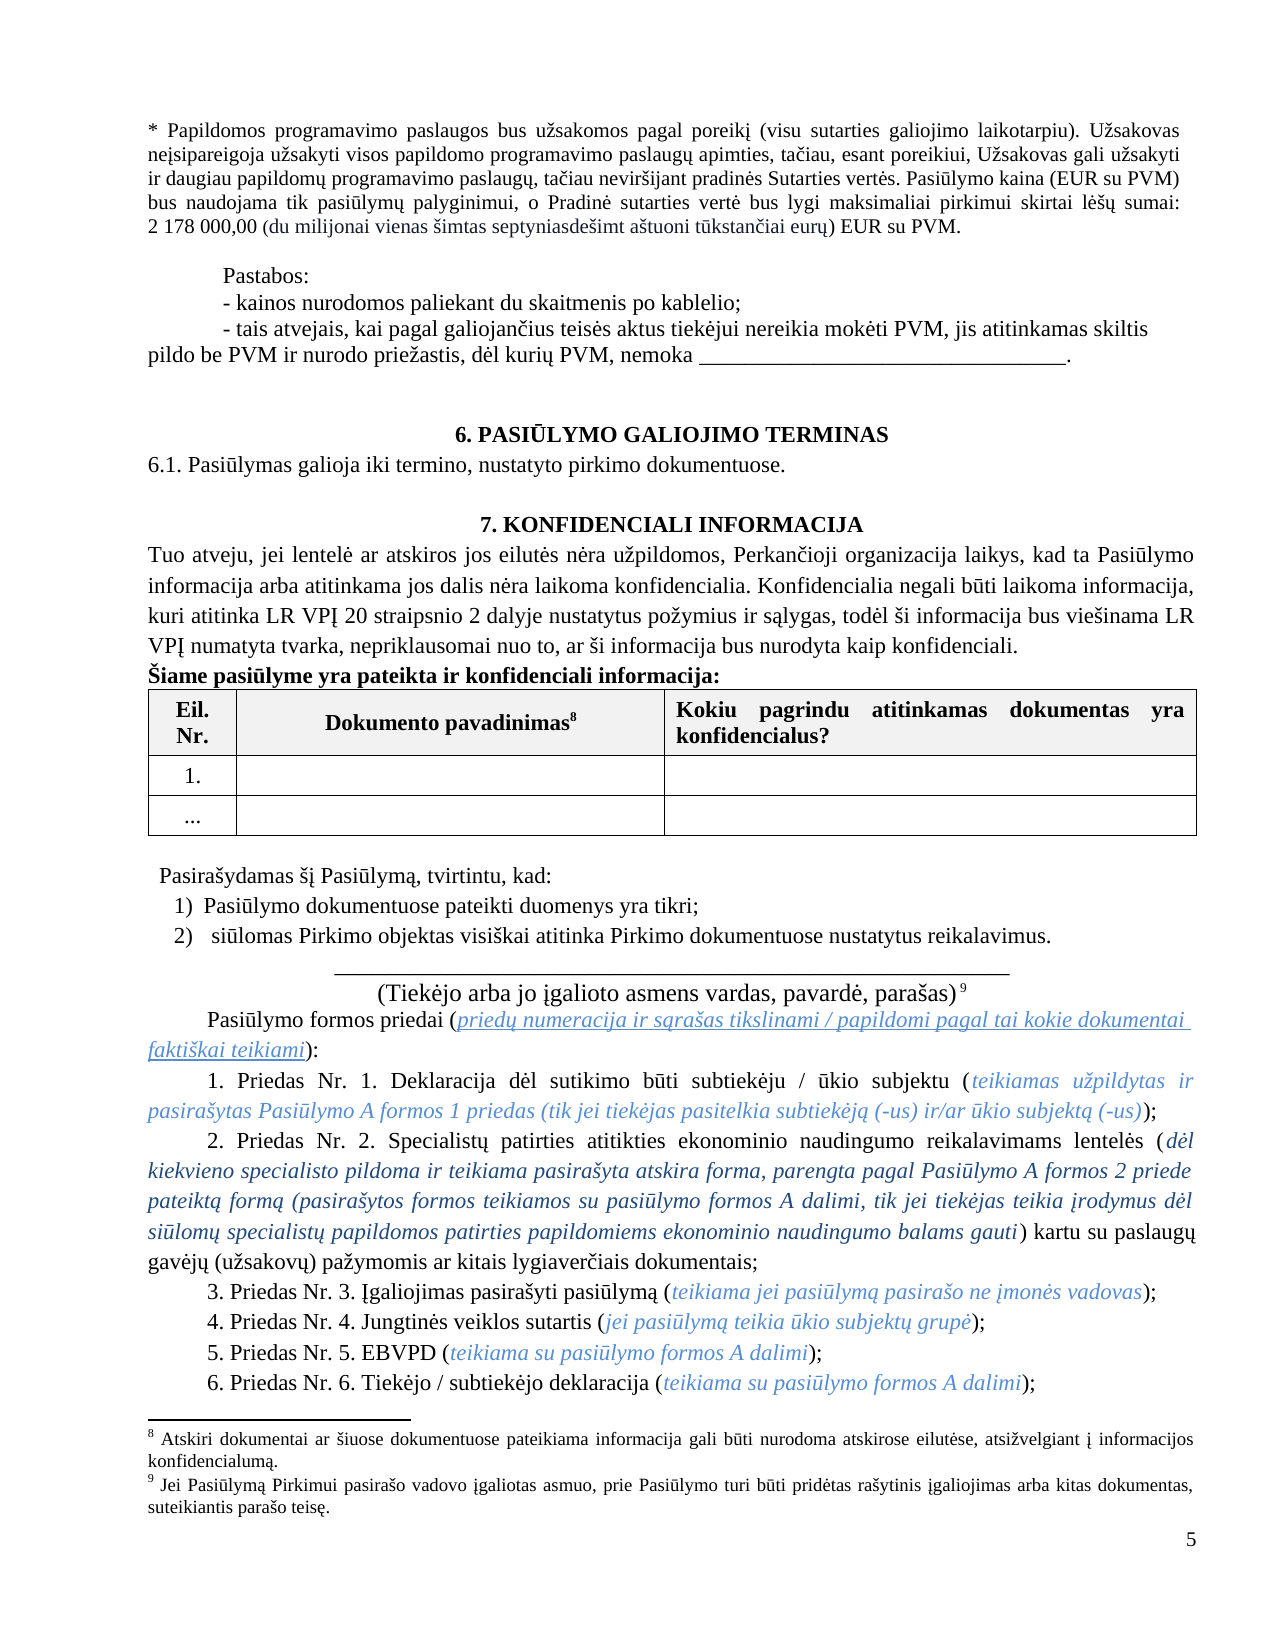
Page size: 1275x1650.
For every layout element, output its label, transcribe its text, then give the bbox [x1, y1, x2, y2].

text Pastabos: [148, 262, 1196, 289]
table_cell [237, 756, 664, 795]
text 5. Priedas Nr. 5. EBVPD (teikiama su pasiūlymo formos A dalimi); [148, 1339, 1196, 1365]
text * Papildomos programavimo paslaugos bus užsakomos pagal poreikį (visu sutarties galiojimo laikotarpiu). Užsakovas neįsipareigoja užsakyti visos papildomo programavimo paslaugų apimties, tačiau, esant poreikiui, Užsakovas gali užsakyti ir daugiau papildomų programavimo paslaugų, tačiau neviršijant pradinės Sutarties vertės. Pasiūlymo kaina (EUR su PVM) bus naudojama tik pasiūlymų palyginimui, o Pradinė sutarties vertė bus lygi maksimaliai pirkimui skirtai lėšų sumai: 2 178 000,00 (du milijonai vienas šimtas septyniasdešimt aštuoni tūkstančiai eurų) EUR su PVM. [148, 118, 1181, 238]
table_header Pasirašydamas šį Pasiūlymą, tvirtintu, kad: Pasiūlymo dokumentuose pateikti duomenys yra tikri; siūlomas Pirkimo objektas visiškai atitinka Pirkimo dokumentuose nustatytus reikalavimus. [148, 836, 1171, 949]
table_header Dokumento pavadinimas [237, 690, 664, 755]
table_header Eil. Nr. [149, 690, 236, 755]
text 2. Priedas Nr. 2. Specialistų patirties atitikties ekonominio naudingumo reikalavimams lentelės (dėl kiekvieno specialisto pildoma ir teikiama pasirašyta atskira forma, parengta pagal Pasiūlymo A formos 2 priede pateiktą formą (pasirašytos formos teikiamos su pasiūlymo formos A dalimi, tik jei tiekėjas teikia įrodymus dėl siūlomų specialistų papildomos patirties papildomiems ekonominio naudingumo balams gauti) kartu su paslaugų gavėjų (užsakovų) pažymomis ar kitais lygiaverčiais dokumentais; [148, 1127, 1196, 1274]
table_cell ... [149, 796, 236, 835]
text (Tiekėjo arba jo įgalioto asmens vardas, pavardė, parašas) [148, 978, 1196, 1006]
text 4. Priedas Nr. 4. Jungtinės veiklos sutartis (jei pasiūlymą teikia ūkio subjektų grupė); [148, 1308, 1196, 1335]
subtitle 7. KONFIDENCIALI INFORMACIJA [148, 511, 1196, 538]
table_header Kokiu pagrindu atitinkamas dokumentas yra konfidencialus? [665, 690, 1196, 755]
text 1. Priedas Nr. 1. Deklaracija dėl sutikimo būti subtiekėju / ūkio subjektu (teikiamas užpildytas ir pasirašytas Pasiūlymo A formos 1 priedas (tik jei tiekėjas pasitelkia subtiekėją (-us) ir/ar ūkio subjektą (-us)); [148, 1067, 1196, 1123]
text - tais atvejais, kai pagal galiojančius teisės aktus tiekėjui nereikia mokėti PVM, jis atitinkamas skiltis pildo be PVM ir nurodo priežastis, dėl kurių PVM, nemoka ________________________________. [148, 315, 1196, 368]
table_cell [665, 796, 1196, 835]
text Tuo atveju, jei lentelė ar atskiros jos eilutės nėra užpildomos, Perkančioji organizacija laikys, kad ta Pasiūlymo informacija arba atitinkama jos dalis nėra laikoma konfidencialia. Konfidencialia negali būti laikoma informacija, kuri atitinka LR VPĮ 20 straipsnio 2 dalyje nustatytus požymius ir sąlygas, todėl ši informacija bus viešinama LR VPĮ numatyta tvarka, nepriklausomai nuo to, ar ši informacija bus nurodyta kaip konfidenciali. [148, 541, 1196, 658]
text Pasiūlymo formos priedai (priedų numeracija ir sąrašas tikslinami / papildomi pagal tai kokie dokumentai faktiškai teikiami): [148, 1006, 1196, 1063]
text ______________________________________________________ [148, 949, 1196, 978]
text 6. Priedas Nr. 6. Tiekėjo / subtiekėjo deklaracija (teikiama su pasiūlymo formos A dalimi); [148, 1369, 1196, 1395]
text 3. Priedas Nr. 3. Įgaliojimas pasirašyti pasiūlymą (teikiama jei pasiūlymą pasirašo ne įmonės vadovas); [148, 1278, 1196, 1304]
list 6.1. Pasiūlymas galioja iki termino, nustatyto pirkimo dokumentuose. [148, 451, 1196, 477]
text - kainos nurodomos paliekant du skaitmenis po kablelio; [148, 289, 1196, 315]
table_cell [665, 756, 1196, 795]
text Šiame pasiūlyme yra pateikta ir konfidenciali informacija: [148, 662, 1196, 689]
table_cell [237, 796, 664, 835]
subtitle 6. PASIŪLYMO GALIOJIMO TERMINAS [148, 421, 1196, 447]
table_cell 1. [149, 756, 236, 795]
